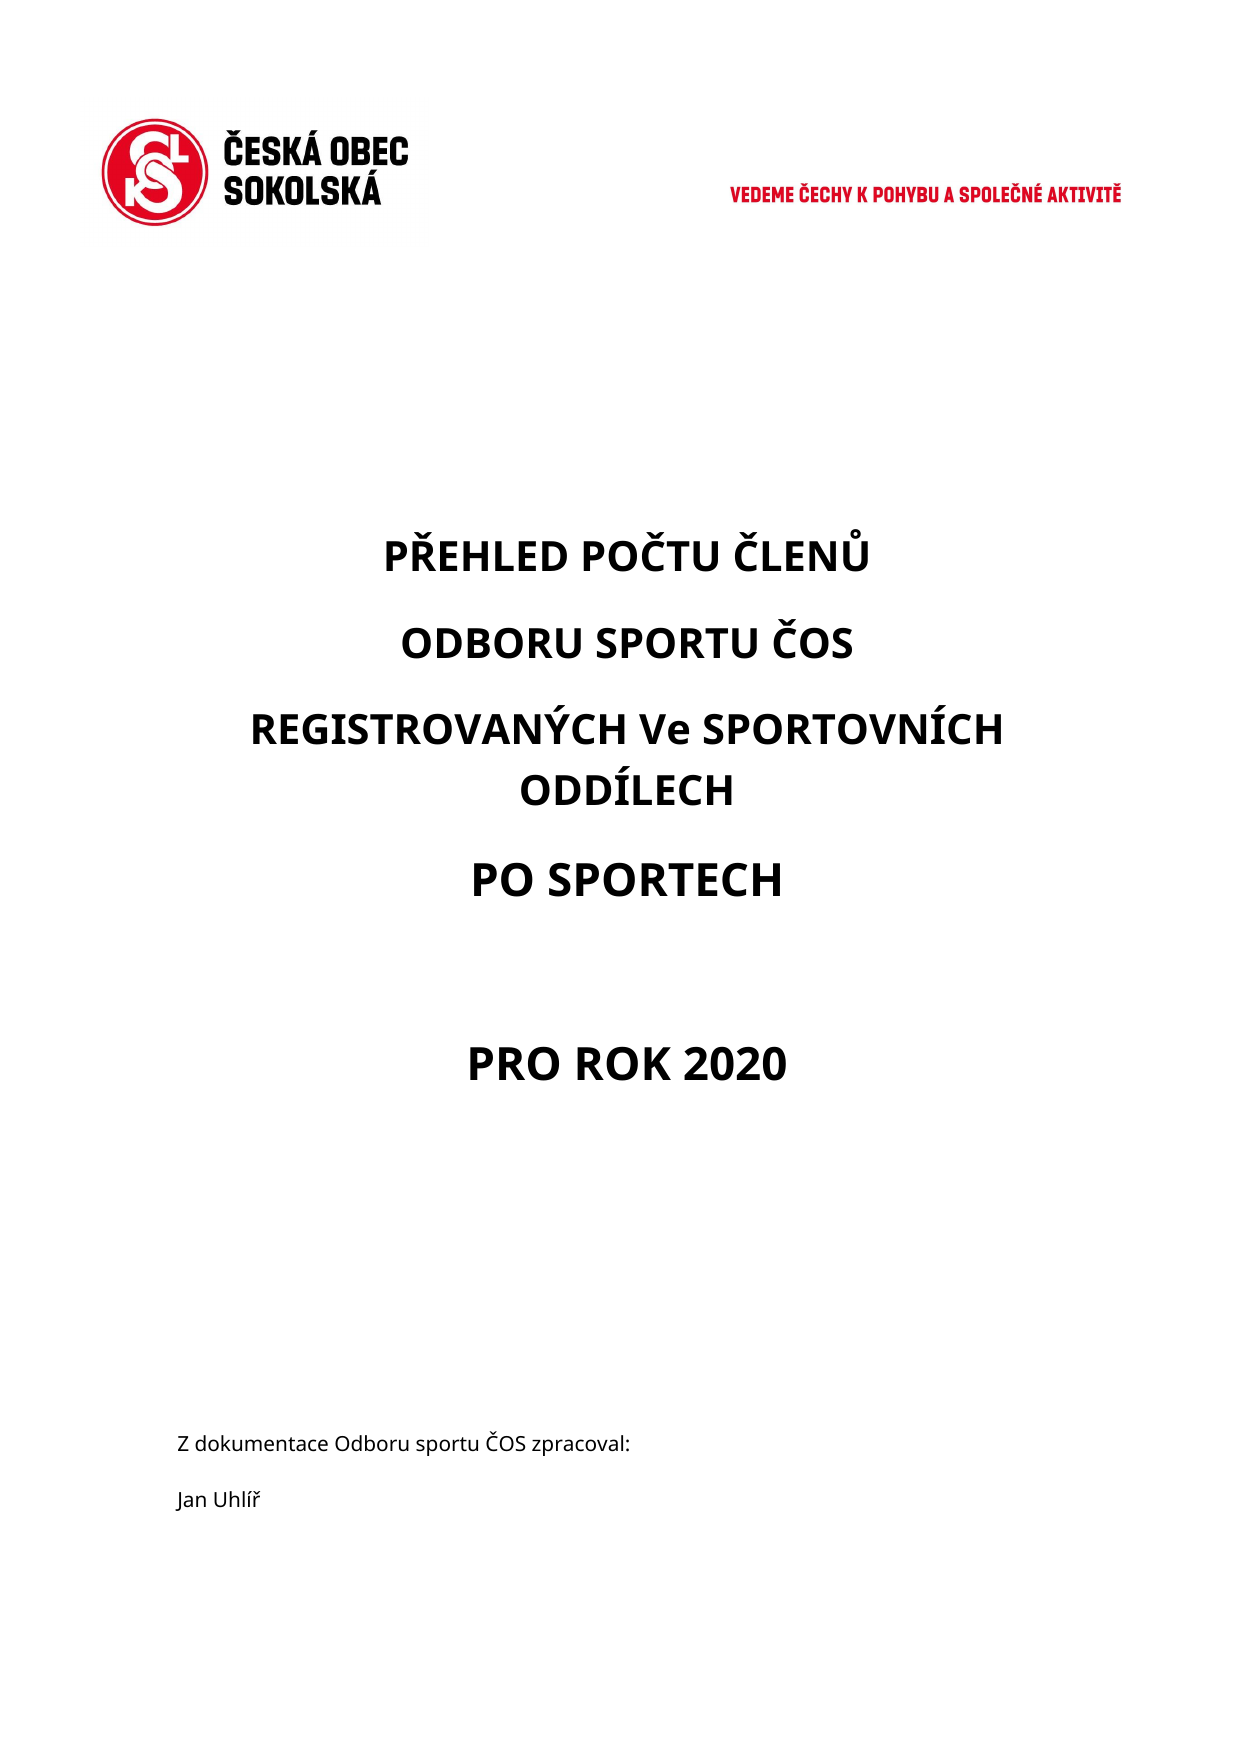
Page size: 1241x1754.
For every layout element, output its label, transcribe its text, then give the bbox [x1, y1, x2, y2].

text Z dokumentace Odboru sportu ČOS zpracoval: [177, 1429, 1077, 1458]
text PO SPORTECH [177, 847, 1077, 910]
text ODBORU SPORTU ČOS [177, 613, 1077, 670]
picture [728, 181, 1123, 205]
text PRO ROK 2020 [177, 1032, 1077, 1094]
picture [80, 97, 429, 247]
text PŘEHLED POČTU ČLENŮ [177, 527, 1077, 584]
text Jan Uhlíř [177, 1485, 1077, 1513]
text REGISTROVANÝCH Ve SPORTOVNÍCH ODDÍLECH [177, 700, 1077, 818]
